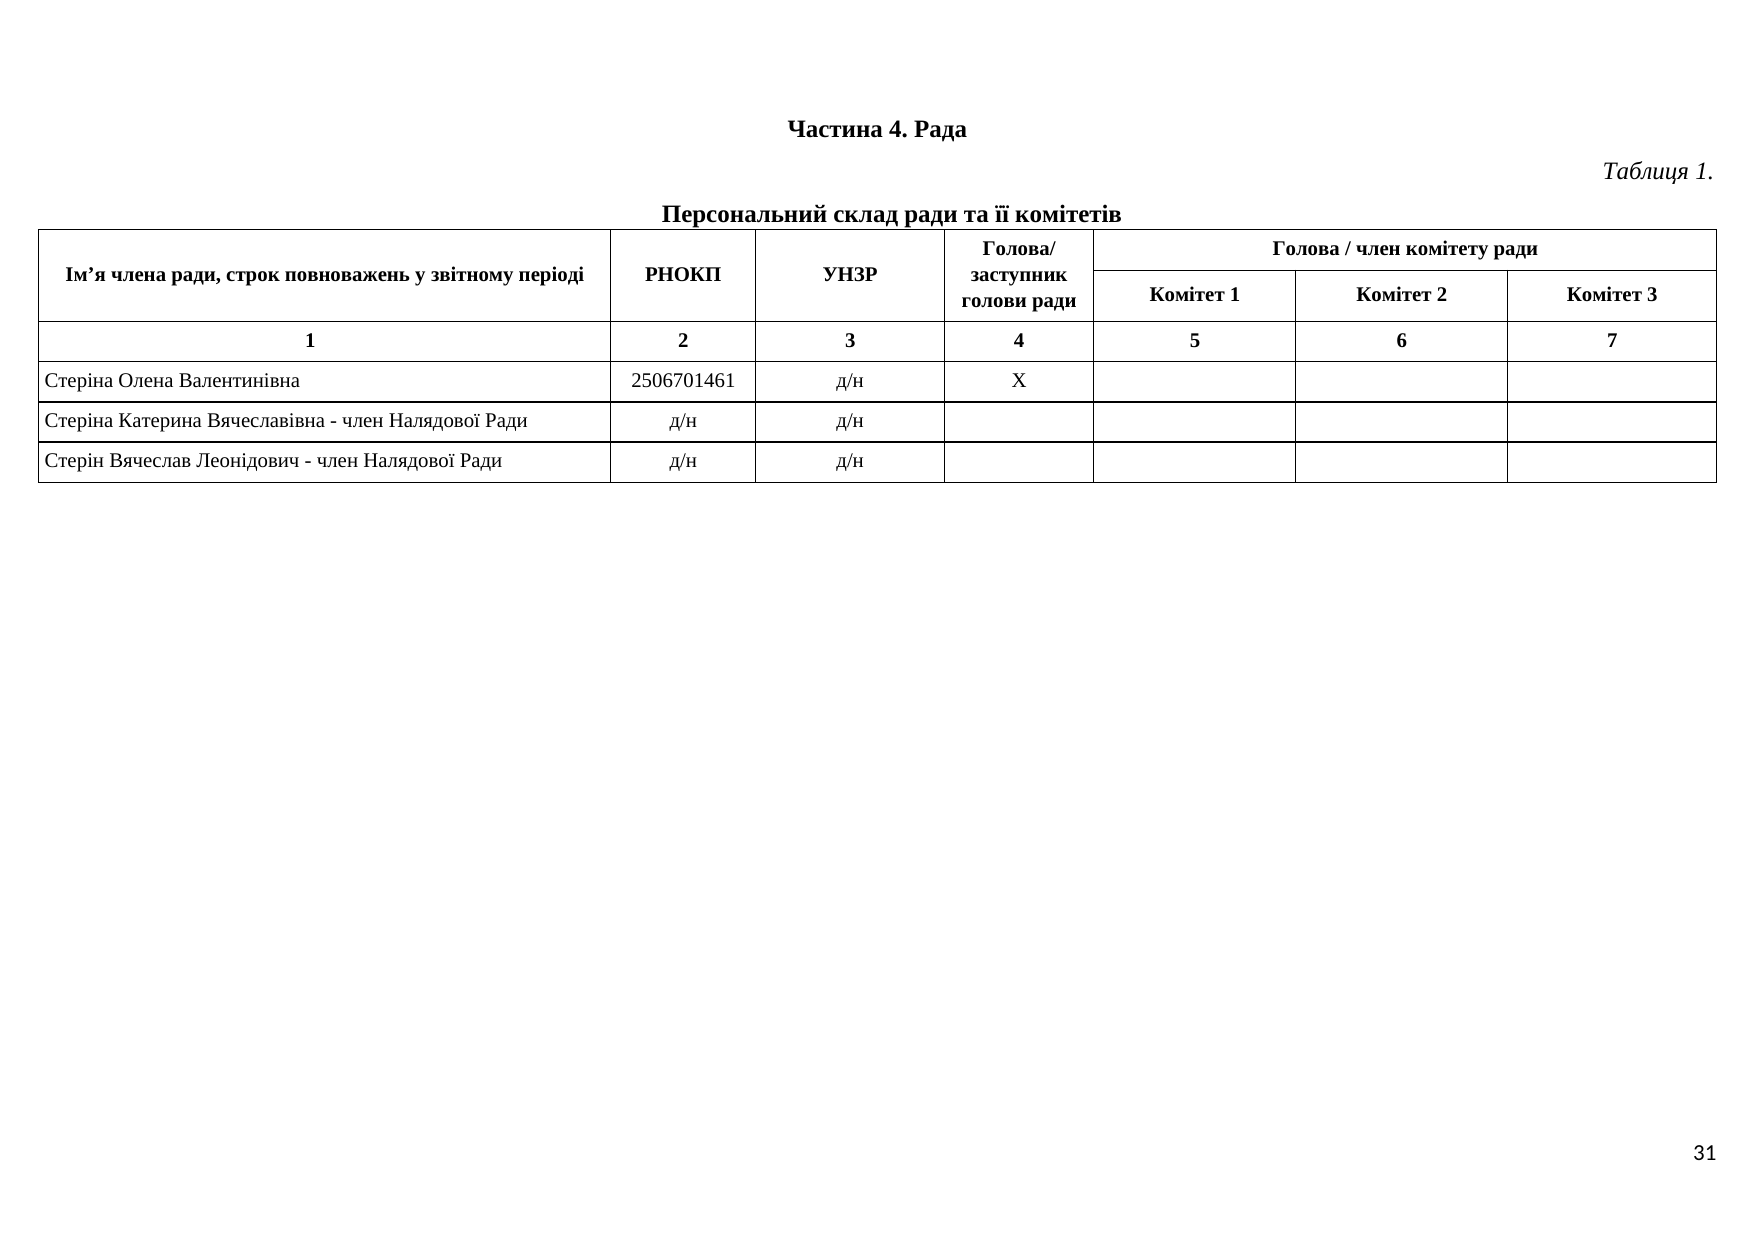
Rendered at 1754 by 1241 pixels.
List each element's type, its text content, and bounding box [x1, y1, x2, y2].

text Таблиця 1. [38, 156, 1716, 185]
table_cell X [945, 362, 1093, 401]
table_cell 3 [756, 322, 944, 361]
table_cell 4 [945, 322, 1093, 361]
table_cell Комітет 1 [1094, 271, 1295, 321]
table_header Голова / член комітету ради [1094, 230, 1716, 269]
table_cell [1094, 362, 1295, 401]
table_header Ім’я члена ради, строк повноважень у звітному періоді [39, 230, 610, 321]
table_cell 1 [39, 322, 610, 361]
table_cell 2 [611, 322, 755, 361]
table_cell [1508, 362, 1716, 401]
table_cell д/н [756, 403, 944, 441]
table_cell 7 [1508, 322, 1716, 361]
table_cell [945, 403, 1093, 441]
table_cell 5 [1094, 322, 1295, 361]
table_cell д/н [611, 443, 755, 482]
table_cell 6 [1296, 322, 1507, 361]
table_cell [1094, 443, 1295, 482]
table_header УНЗР [756, 230, 944, 321]
table_cell Комітет 3 [1508, 271, 1716, 321]
table_cell [1296, 443, 1507, 482]
text Персональний склад ради та її комітетів [38, 199, 1716, 227]
table_cell Стерiна Олена Валентинiвна [39, 362, 610, 401]
table_cell д/н [611, 403, 755, 441]
table_cell д/н [756, 443, 944, 482]
table_cell [1094, 403, 1295, 441]
table_cell Стеріна Катерина Вячеславівна - член Налядової Ради [39, 403, 610, 441]
text Частина 4. Рада [38, 114, 1716, 142]
table_cell д/н [756, 362, 944, 401]
table_cell Комітет 2 [1296, 271, 1507, 321]
table_header РНОКП [611, 230, 755, 321]
table_cell [1296, 403, 1507, 441]
table_cell Стерiн Вячеслав Леонiдович - член Налядової Ради [39, 443, 610, 482]
table_cell 2506701461 [611, 362, 755, 401]
table_cell [1508, 443, 1716, 482]
table_cell [1296, 362, 1507, 401]
table_header Голова/ заступник голови ради [945, 230, 1093, 321]
table_cell [1508, 403, 1716, 441]
table_cell [945, 443, 1093, 482]
